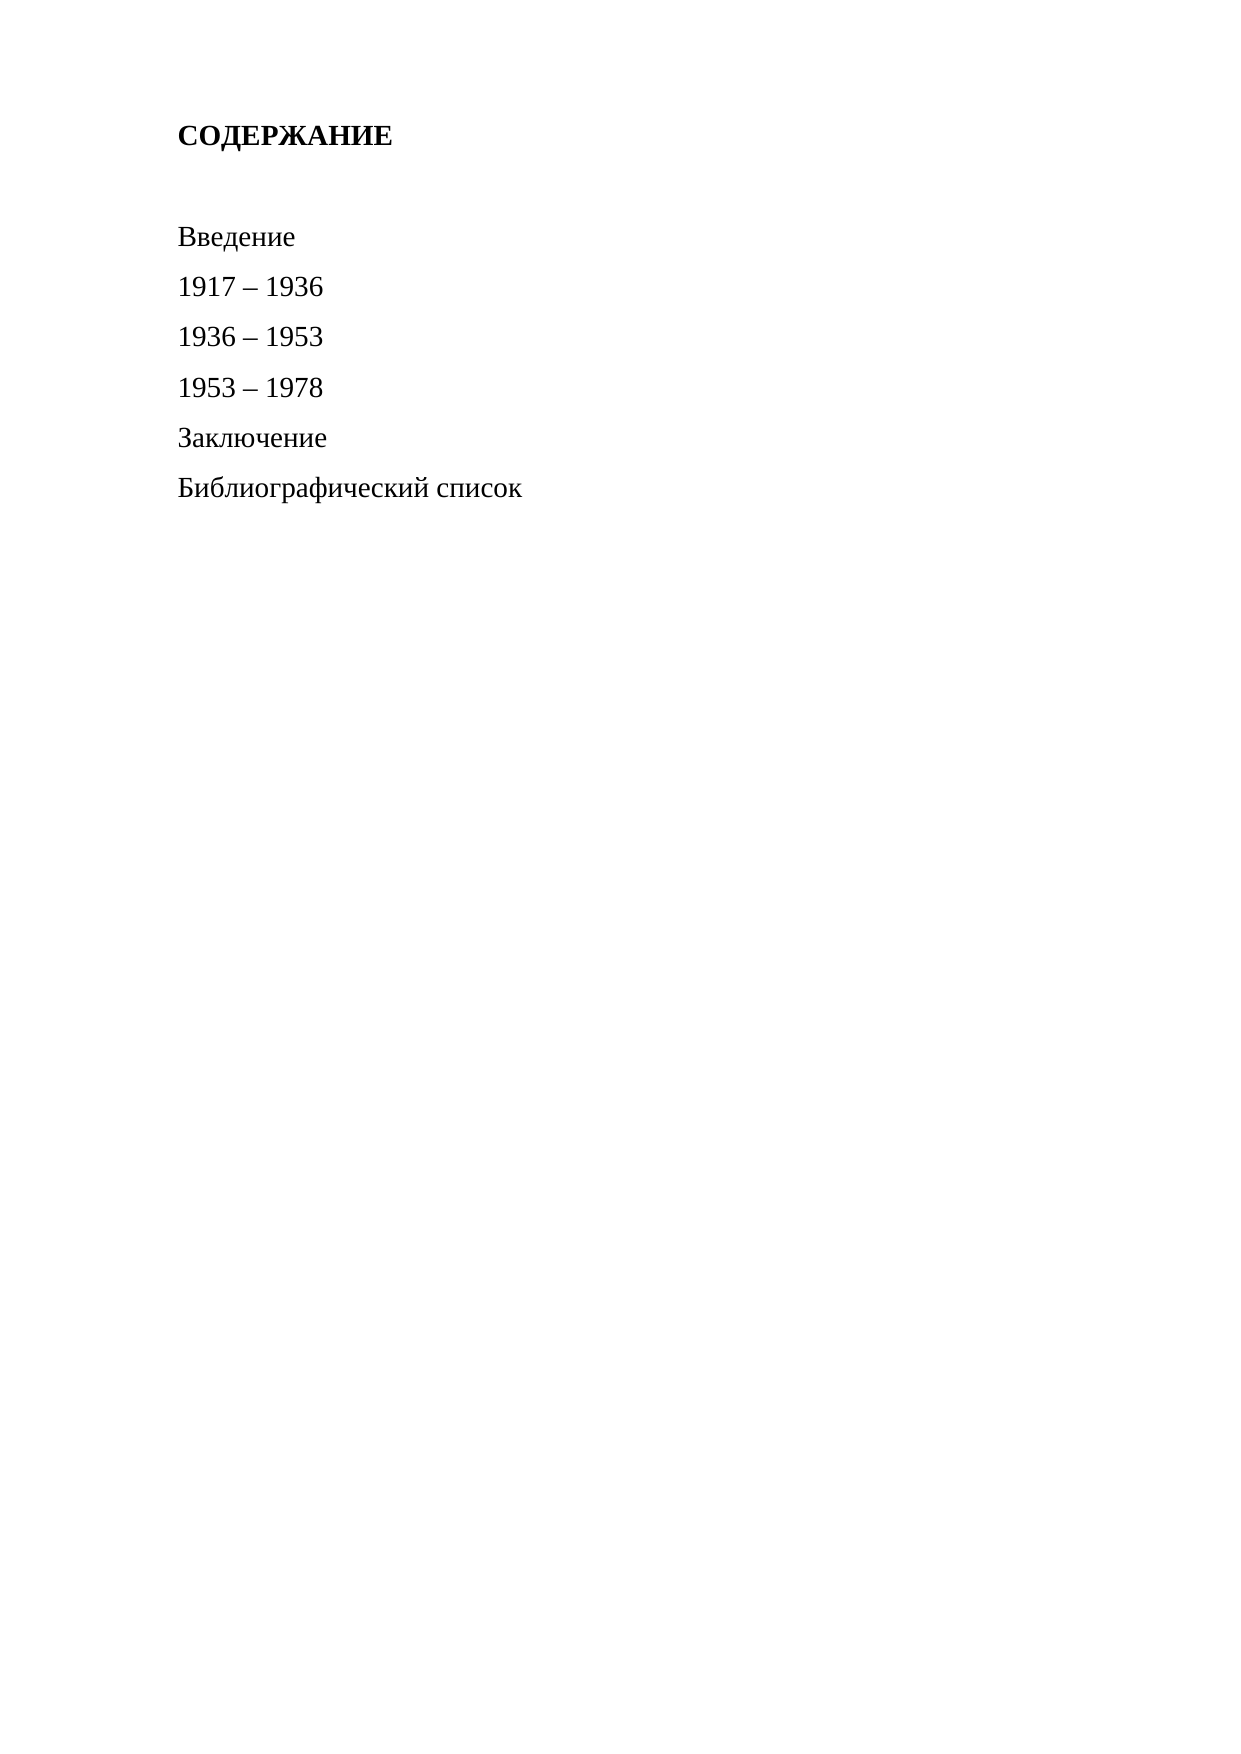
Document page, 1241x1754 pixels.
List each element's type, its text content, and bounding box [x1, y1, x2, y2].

text 1953 – 1978 [177, 370, 1152, 403]
text Содержание [177, 118, 1152, 152]
text 1917 – 1936 [177, 269, 1152, 303]
text 1936 – 1953 [177, 319, 1152, 353]
text Библиографический список [177, 470, 1152, 504]
text Введение [177, 219, 1152, 252]
text Заключение [177, 420, 1152, 453]
